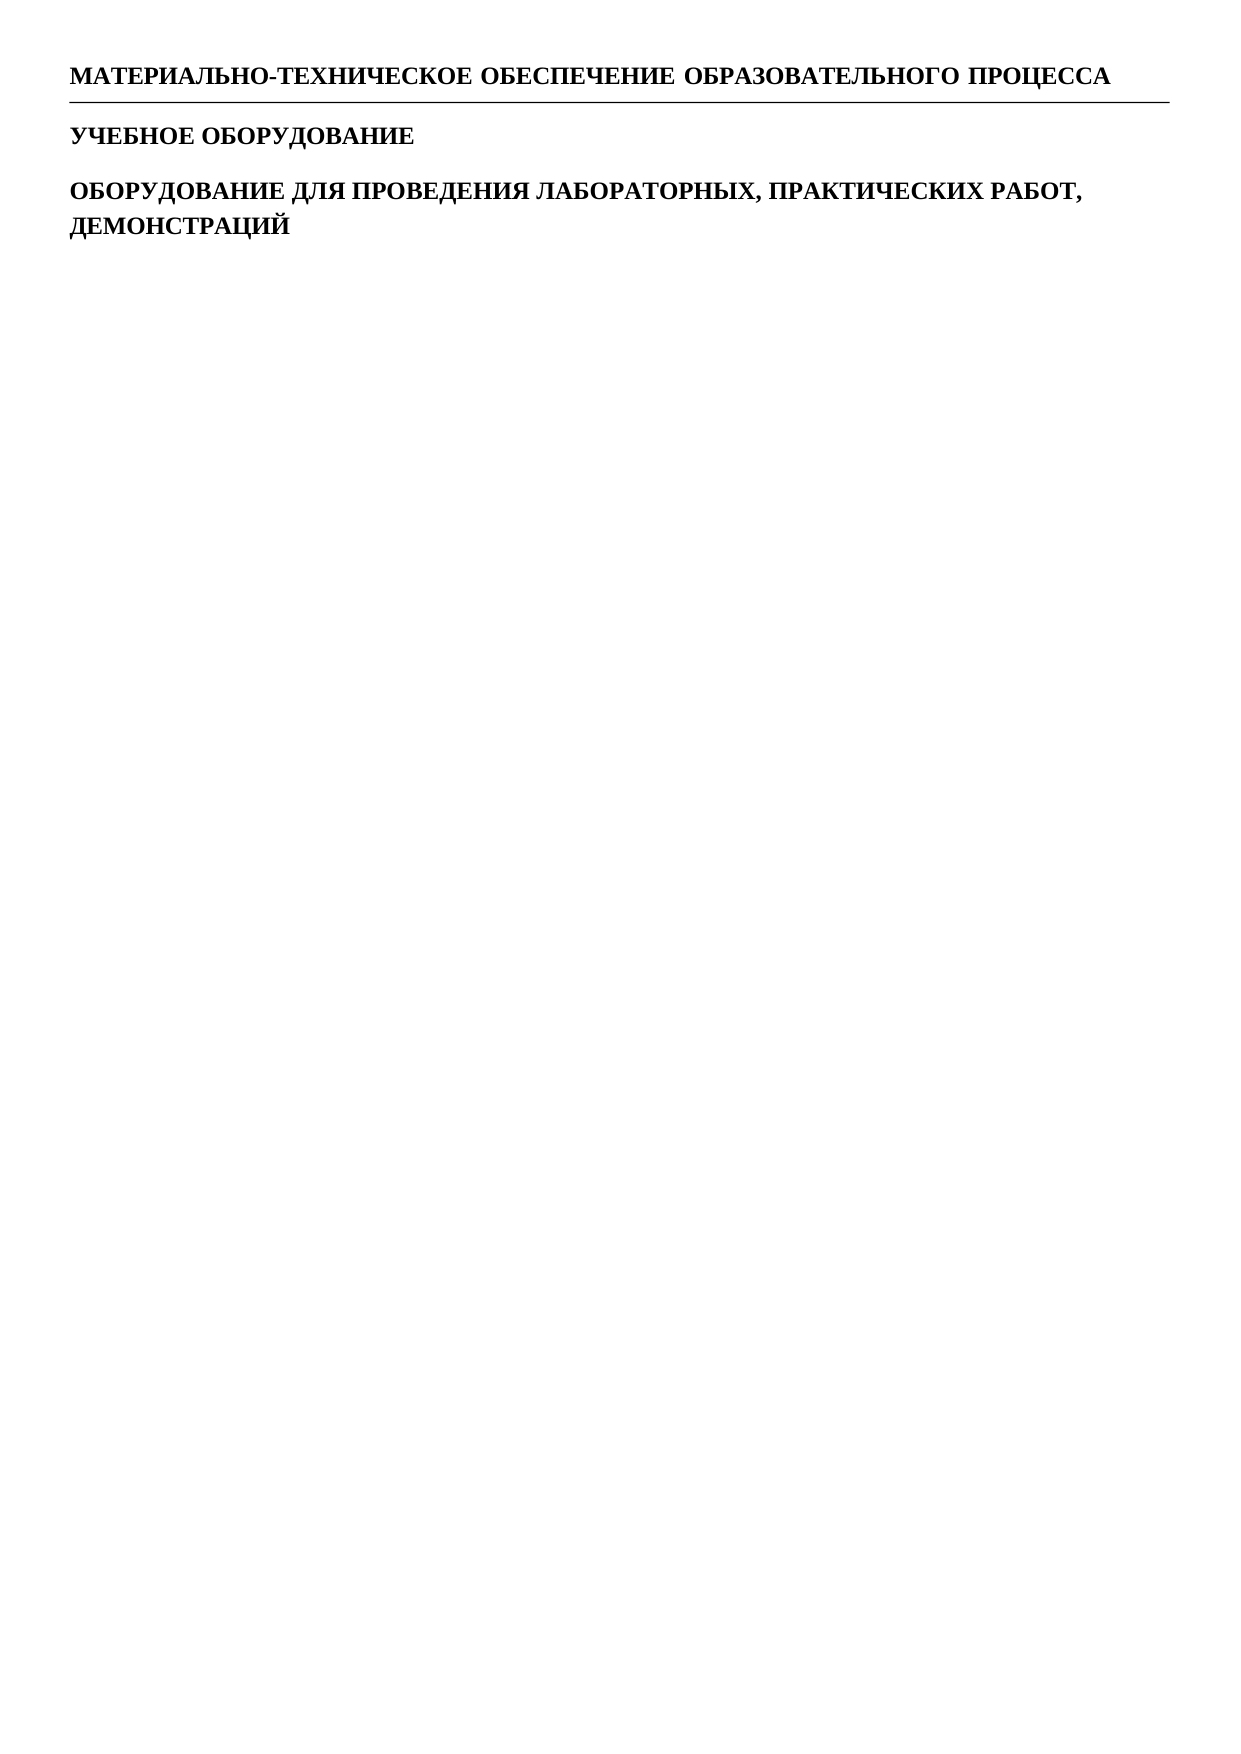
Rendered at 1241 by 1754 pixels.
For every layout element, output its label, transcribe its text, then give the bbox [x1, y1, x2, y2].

text УЧЕБНОЕ ОБОРУДОВАНИЕ [69, 121, 1186, 150]
text ОБОРУДОВАНИЕ ДЛЯ ПРОВЕДЕНИЯ ЛАБОРАТОРНЫХ, ПРАКТИЧЕСКИХ РАБОТ, ДЕМОНСТРАЦИЙ [69, 176, 1186, 239]
text МАТЕРИАЛЬНО-ТЕХНИЧЕСКОЕ ОБЕСПЕЧЕНИЕ ОБРАЗОВАТЕЛЬНОГО ПРОЦЕССА [69, 61, 1186, 90]
